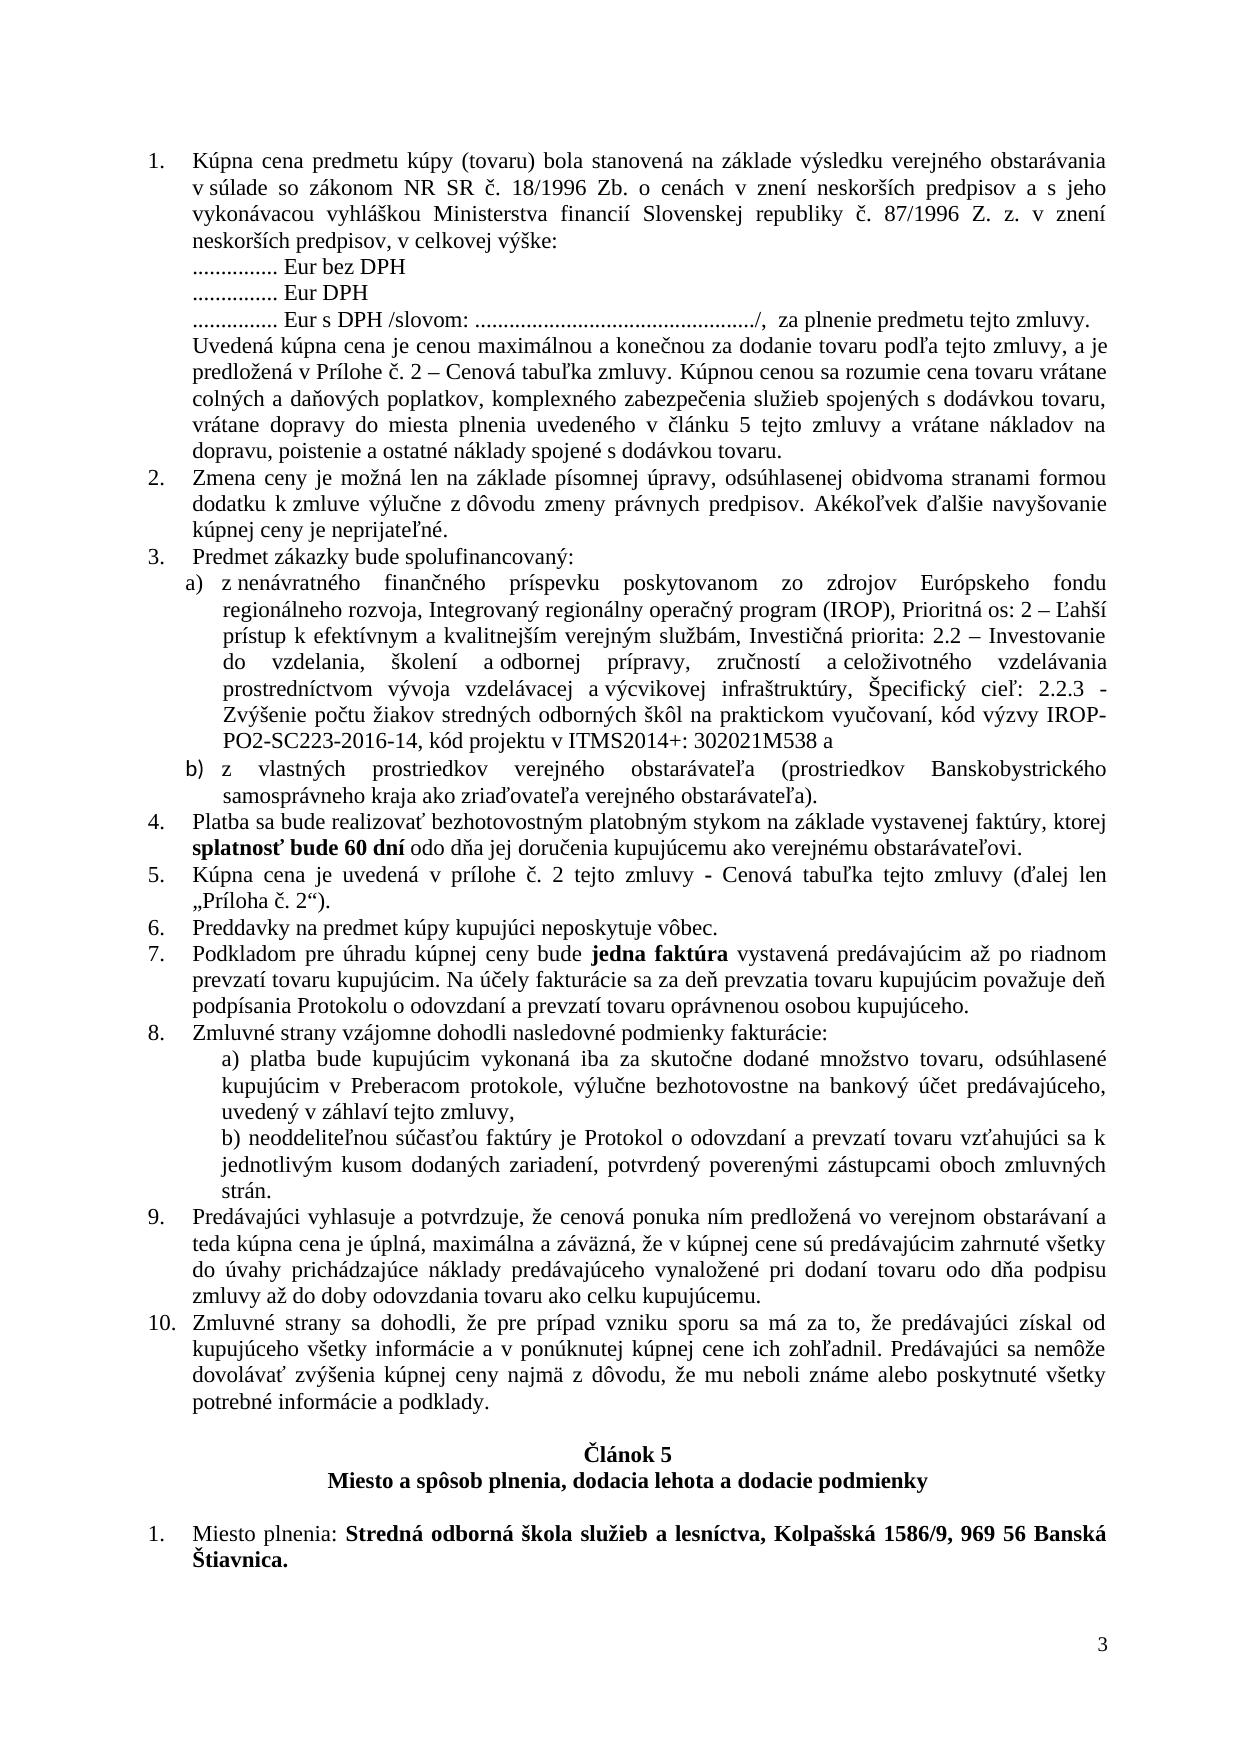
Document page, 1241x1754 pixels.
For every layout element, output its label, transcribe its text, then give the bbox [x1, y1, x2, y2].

text 1. Miesto plnenia: Stredná odborná škola služieb a lesníctva, Kolpašská 1586/9, 969 56 Banská Štiavnica. [148, 1520, 1107, 1572]
text Článok 5 [148, 1441, 1107, 1467]
text 5. Kúpna cena je uvedená v prílohe č. 2 tejto zmluvy - Cenová tabuľka tejto zmluvy (ďalej len „Príloha č. 2“). [148, 861, 1107, 913]
text 8. Zmluvné strany vzájomne dohodli nasledovné podmienky fakturácie: [148, 1019, 1107, 1045]
list z vlastných prostriedkov verejného obstarávateľa (prostriedkov Banskobystrického samosprávneho kraja ako zriaďovateľa verejného obstarávateľa). [185, 754, 1107, 808]
text 6. Preddavky na predmet kúpy kupujúci neposkytuje vôbec. [148, 913, 1107, 940]
text 10. Zmluvné strany sa dohodli, že pre prípad vzniku sporu sa má za to, že predávajúci získal od kupujúceho všetky informácie a v ponúknutej kúpnej cene ich zohľadnil. Predávajúci sa nemôže dovolávať zvýšenia kúpnej ceny najmä z dôvodu, že mu neboli známe alebo poskytnuté všetky potrebné informácie a podklady. [148, 1309, 1107, 1414]
text ............... Eur DPH [192, 279, 1107, 306]
text 3. Predmet zákazky bude spolufinancovaný: [148, 543, 1107, 569]
text Miesto a spôsob plnenia, dodacia lehota a dodacie podmienky [148, 1467, 1107, 1493]
text b) neoddeliteľnou súčasťou faktúry je Protokol o odovzdaní a prevzatí tovaru vzťahujúci sa k jednotlivým kusom dodaných zariadení, potvrdený poverenými zástupcami oboch zmluvných strán. [221, 1124, 1107, 1203]
text 2. Zmena ceny je možná len na základe písomnej úpravy, odsúhlasenej obidvoma stranami formou dodatku k zmluve výlučne z dôvodu zmeny právnych predpisov. Akékoľvek ďalšie navyšovanie kúpnej ceny je neprijateľné. [148, 464, 1107, 543]
text Uvedená kúpna cena je cenou maximálnou a konečnou za dodanie tovaru podľa tejto zmluvy, a je predložená v Prílohe č. 2 – Cenová tabuľka zmluvy. Kúpnou cenou sa rozumie cena tovaru vrátane colných a daňových poplatkov, komplexného zabezpečenia služieb spojených s dodávkou tovaru, vrátane dopravy do miesta plnenia uvedeného v článku 5 tejto zmluvy a vrátane nákladov na dopravu, poistenie a ostatné náklady spojené s dodávkou tovaru. [192, 332, 1107, 464]
text a) platba bude kupujúcim vykonaná iba za skutočne dodané množstvo tovaru, odsúhlasené kupujúcim v Preberacom protokole, výlučne bezhotovostne na bankový účet predávajúceho, uvedený v záhlaví tejto zmluvy, [221, 1045, 1107, 1124]
text 1. Kúpna cena predmetu kúpy (tovaru) bola stanovená na základe výsledku verejného obstarávania v súlade so zákonom NR SR č. 18/1996 Zb. o cenách v znení neskorších predpisov a s jeho vykonávacou vyhláškou Ministerstva financií Slovenskej republiky č. 87/1996 Z. z. v znení neskorších predpisov, v celkovej výške: [148, 148, 1107, 253]
text ............... Eur bez DPH [192, 253, 1107, 279]
text ............... Eur s DPH /slovom: ................................................./, za plnenie predmetu tejto zmluvy. [192, 306, 1107, 332]
list z nenávratného finančného príspevku poskytovanom zo zdrojov Európskeho fondu regionálneho rozvoja, Integrovaný regionálny operačný program (IROP), Prioritná os: 2 – Ľahší prístup k efektívnym a kvalitnejším verejným službám, Investičná priorita: 2.2 – Investovanie do vzdelania, školení a odbornej prípravy, zručností a celoživotného vzdelávania prostredníctvom vývoja vzdelávacej a výcvikovej infraštruktúry, Špecifický cieľ: 2.2.3 - Zvýšenie počtu žiakov stredných odborných škôl na praktickom vyučovaní, kód výzvy IROP-PO2-SC223-2016-14, kód projektu v ITMS2014+: 302021M538 a [185, 569, 1107, 754]
text 4. Platba sa bude realizovať bezhotovostným platobným stykom na základe vystavenej faktúry, ktorej splatnosť bude 60 dní odo dňa jej doručenia kupujúcemu ako verejnému obstarávateľovi. [148, 808, 1107, 861]
text 7. Podkladom pre úhradu kúpnej ceny bude jedna faktúra vystavená predávajúcim až po riadnom prevzatí tovaru kupujúcim. Na účely fakturácie sa za deň prevzatia tovaru kupujúcim považuje deň podpísania Protokolu o odovzdaní a prevzatí tovaru oprávnenou osobou kupujúceho. [148, 940, 1107, 1019]
text 9. Predávajúci vyhlasuje a potvrdzuje, že cenová ponuka ním predložená vo verejnom obstarávaní a teda kúpna cena je úplná, maximálna a záväzná, že v kúpnej cene sú predávajúcim zahrnuté všetky do úvahy prichádzajúce náklady predávajúceho vynaložené pri dodaní tovaru odo dňa podpisu zmluvy až do doby odovzdania tovaru ako celku kupujúcemu. [148, 1203, 1107, 1309]
